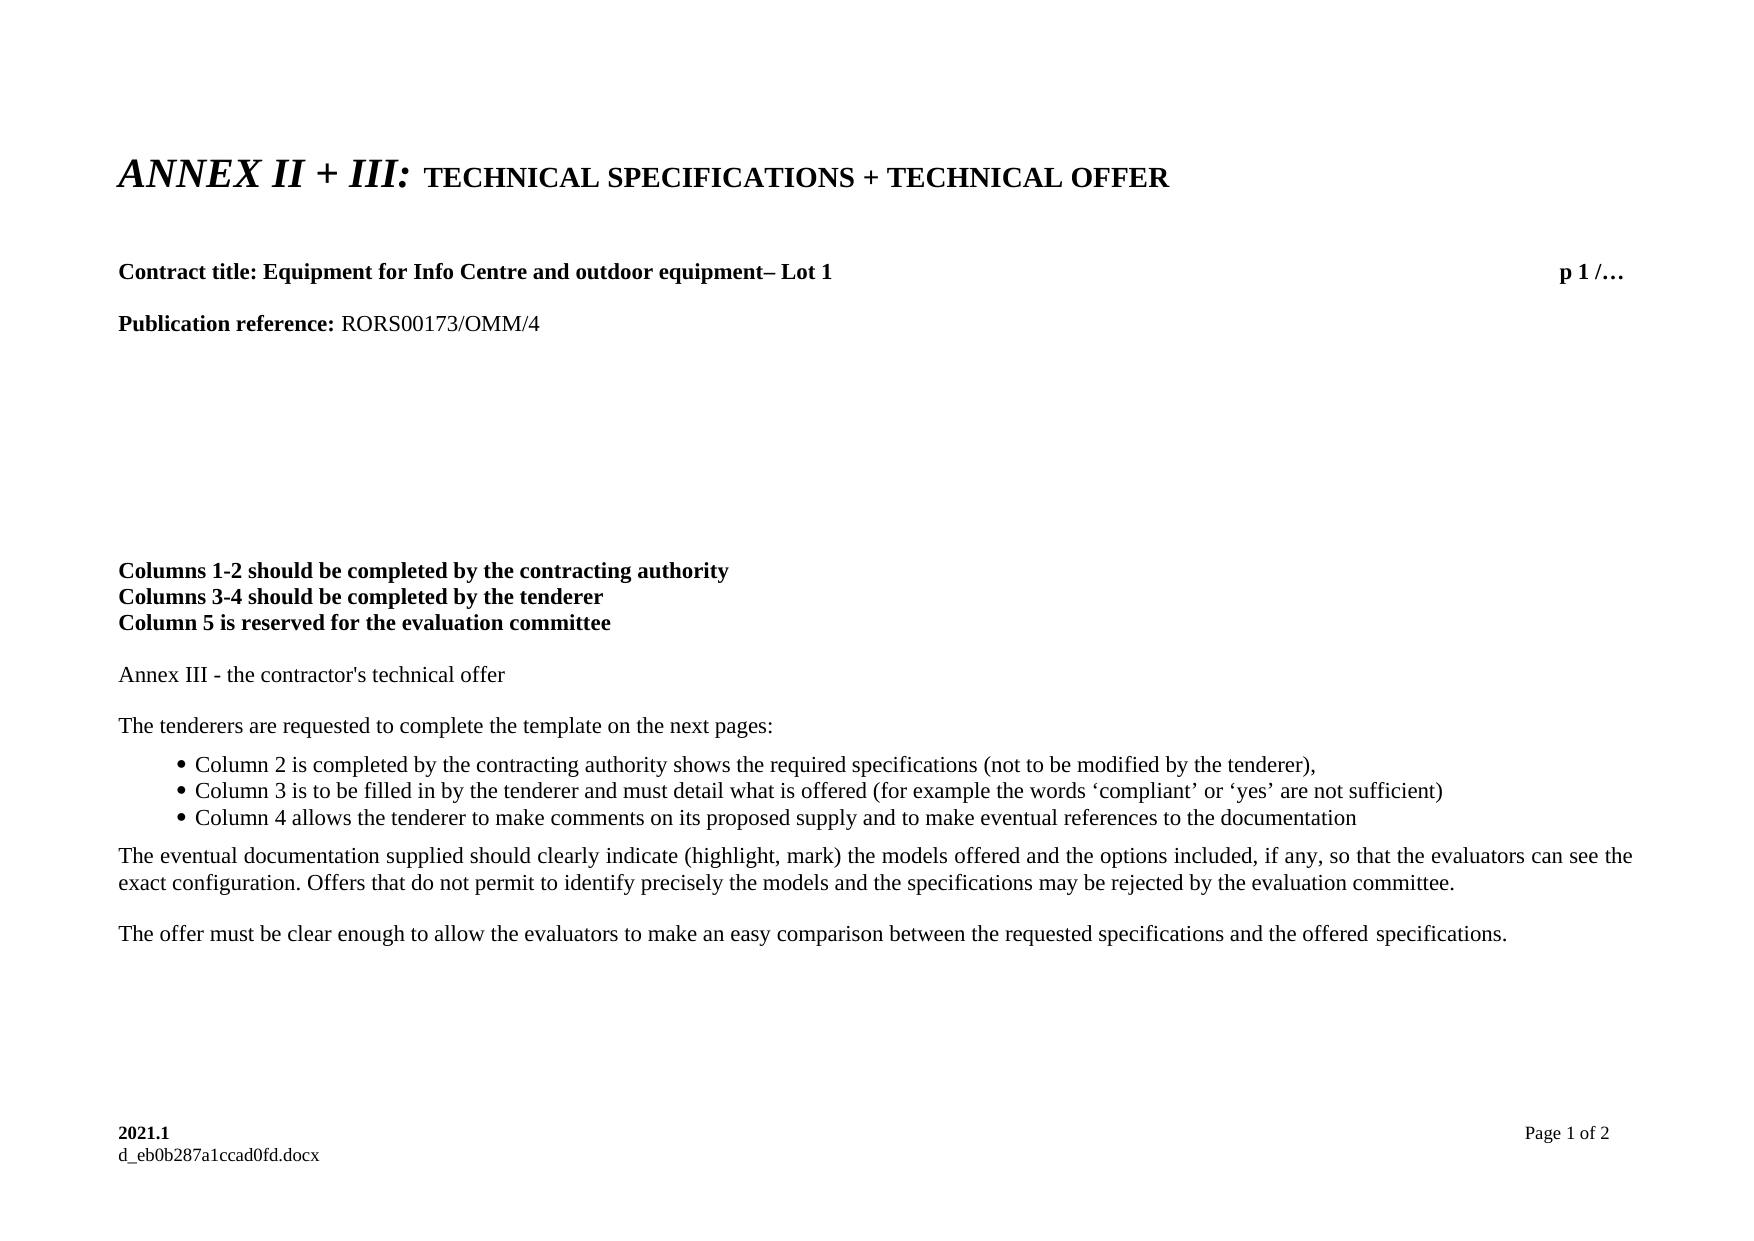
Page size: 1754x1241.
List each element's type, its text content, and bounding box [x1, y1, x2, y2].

text The tenderers are requested to complete the template on the next pages: [118, 712, 1636, 738]
text Columns 1-2 should be completed by the contracting authority [118, 557, 1636, 583]
text The eventual documentation supplied should clearly indicate (highlight, mark) the models offered and the options included, if any, so that the evaluators can see the exact configuration. Offers that do not permit to identify precisely the models and the specifications may be rejected by the evaluation committee. [118, 843, 1636, 895]
subtitle ANNEX II + III: TECHNICAL SPECIFICATIONS + TECHNICAL OFFER [118, 149, 1636, 197]
text Contract title: Equipment for Info Centre and outdoor equipment– Lot 1 p 1 /… [118, 258, 1636, 285]
text Publication reference: RORS00173/OMM/4 [118, 310, 1636, 336]
list Column 3 is to be filled in by the tenderer and must detail what is offered (for example the words ‘compliant’ or ‘yes’ are not sufficient) [177, 777, 1636, 804]
text Columns 3-4 should be completed by the tenderer [118, 583, 1636, 609]
list Column 2 is completed by the contracting authority shows the required specifications (not to be modified by the tenderer), [177, 751, 1636, 777]
text The offer must be clear enough to allow the evaluators to make an easy comparison between the requested specifications and the offered specifications. [118, 920, 1636, 947]
text Column 5 is reserved for the evaluation committee [118, 609, 1636, 636]
text Annex III - the contractor's technical offer [118, 661, 1636, 687]
list Column 4 allows the tenderer to make comments on its proposed supply and to make eventual references to the documentation [177, 804, 1636, 830]
